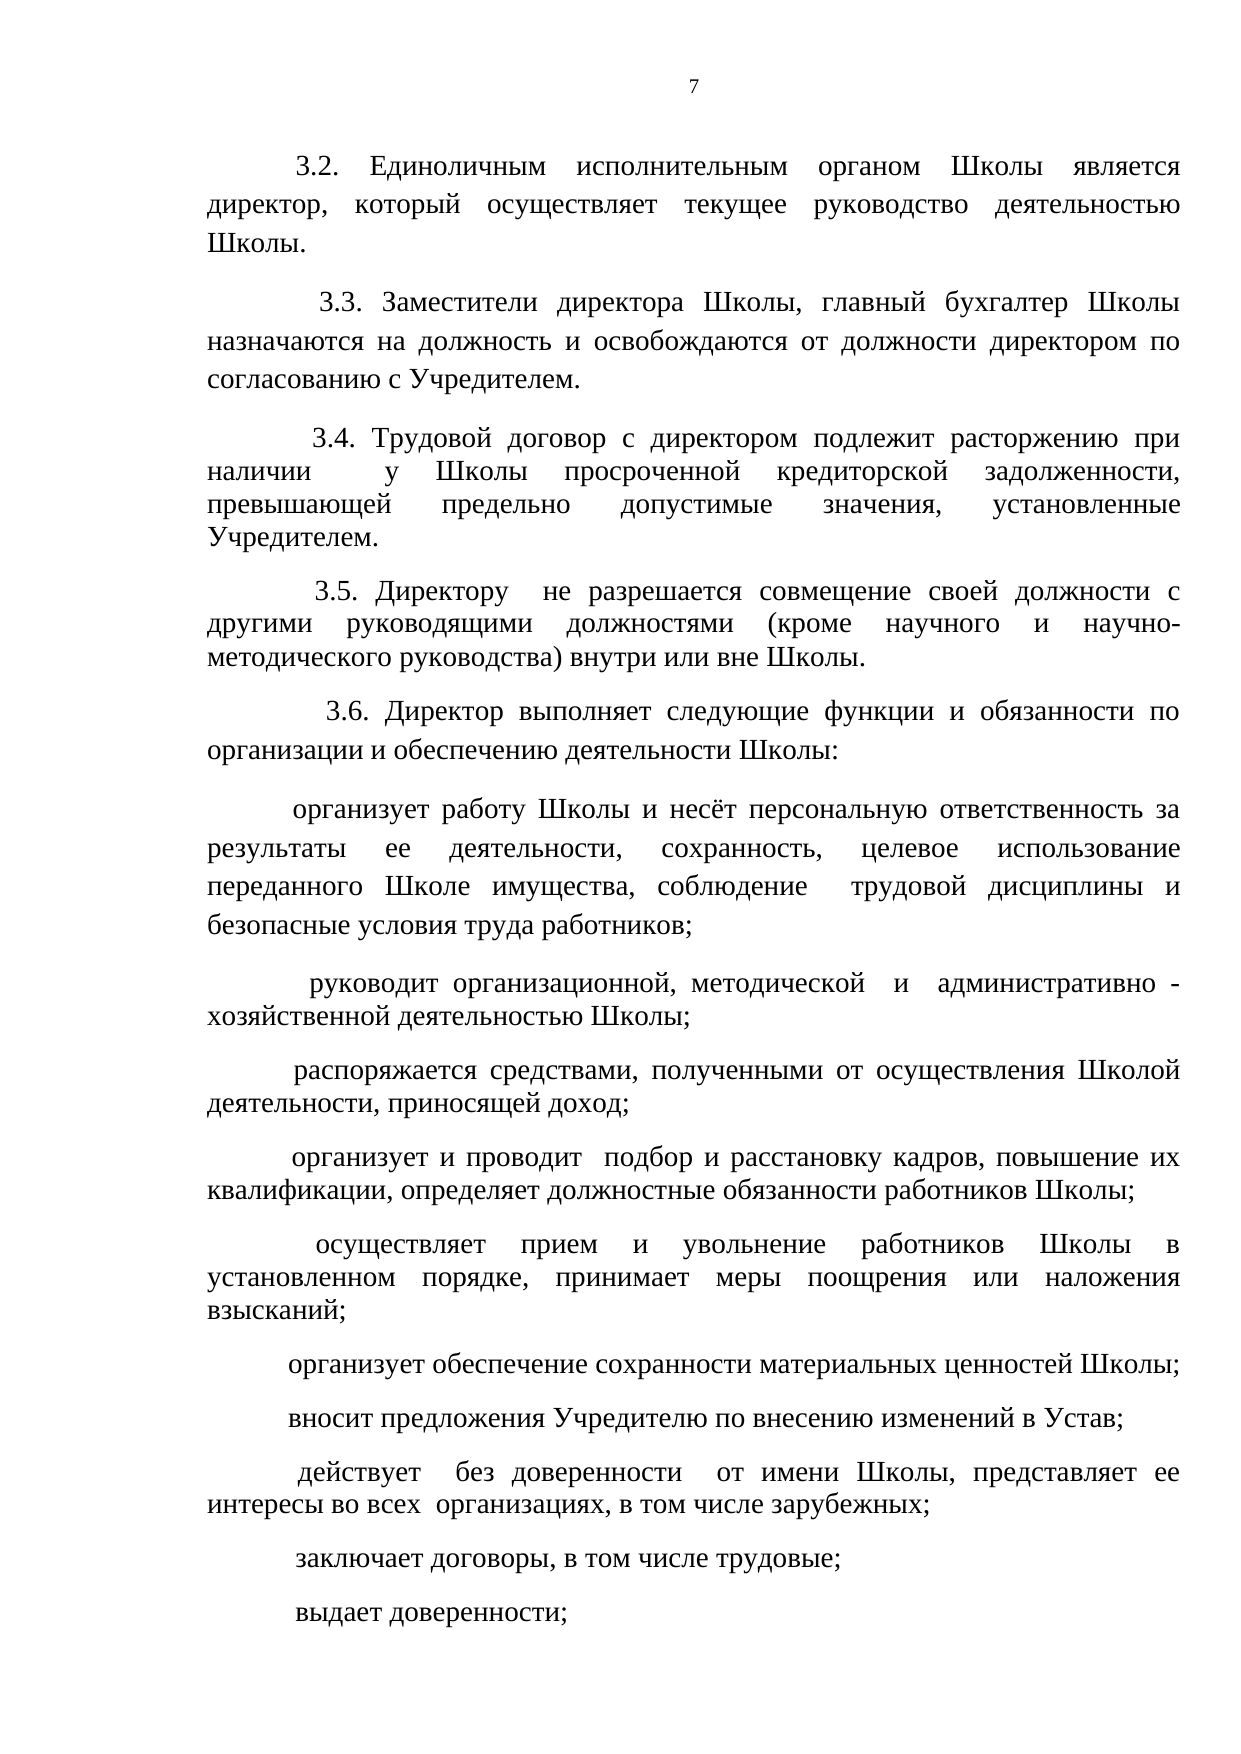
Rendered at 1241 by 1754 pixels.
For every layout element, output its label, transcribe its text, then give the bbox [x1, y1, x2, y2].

text руководит организационной, методической и административно - хозяйственной деятельностью Школы; [207, 966, 1181, 1032]
text действует без доверенности от имени Школы, представляет ее интересы во всех организациях, в том числе зарубежных; [207, 1454, 1181, 1521]
text осуществляет прием и увольнение работников Школы в установленном порядке, принимает меры поощрения или наложения взысканий; [207, 1227, 1181, 1326]
text 3.4. Трудовой договор с директором подлежит расторжению при наличии у Школы просроченной кредиторской задолженности, превышающей предельно допустимые значения, установленные Учредителем. [207, 421, 1181, 553]
text 3.5. Директору не разрешается совмещение своей должности с другими руководящими должностями (кроме научного и научно-методического руководства) внутри или вне Школы. [207, 573, 1181, 673]
text выдает доверенности; [207, 1595, 1181, 1628]
text организует работу Школы и несёт персональную ответственность за результаты ее деятельности, сохранность, целевое использование переданного Школе имущества, соблюдение трудовой дисциплины и безопасные условия труда работников; [207, 791, 1181, 941]
text 3.6. Директор выполняет следующие функции и обязанности по организации и обеспечению деятельности Школы: [207, 693, 1181, 766]
text 3.3. Заместители директора Школы, главный бухгалтер Школы назначаются на должность и освобождаются от должности директором по согласованию с Учредителем. [207, 356, 1181, 395]
text 3.2. Единоличным исполнительным органом Школы является директор, который осуществляет текущее руководство деятельностью Школы. [207, 148, 1181, 258]
text распоряжается средствами, полученными от осуществления Школой деятельности, приносящей доход; [207, 1053, 1181, 1119]
text 3.3. Заместители директора Школы, главный бухгалтер Школы назначаются на должность и освобождаются от должности директором по согласованию с Учредителем. [207, 284, 1181, 323]
text вносит предложения Учредителю по внесению изменений в Устав; [207, 1401, 1181, 1434]
text заключает договоры, в том числе трудовые; [207, 1541, 1181, 1574]
text организует и проводит подбор и расстановку кадров, повышение их квалификации, определяет должностные обязанности работников Школы; [207, 1140, 1181, 1206]
text организует обеспечение сохранности материальных ценностей Школы; [207, 1347, 1181, 1380]
